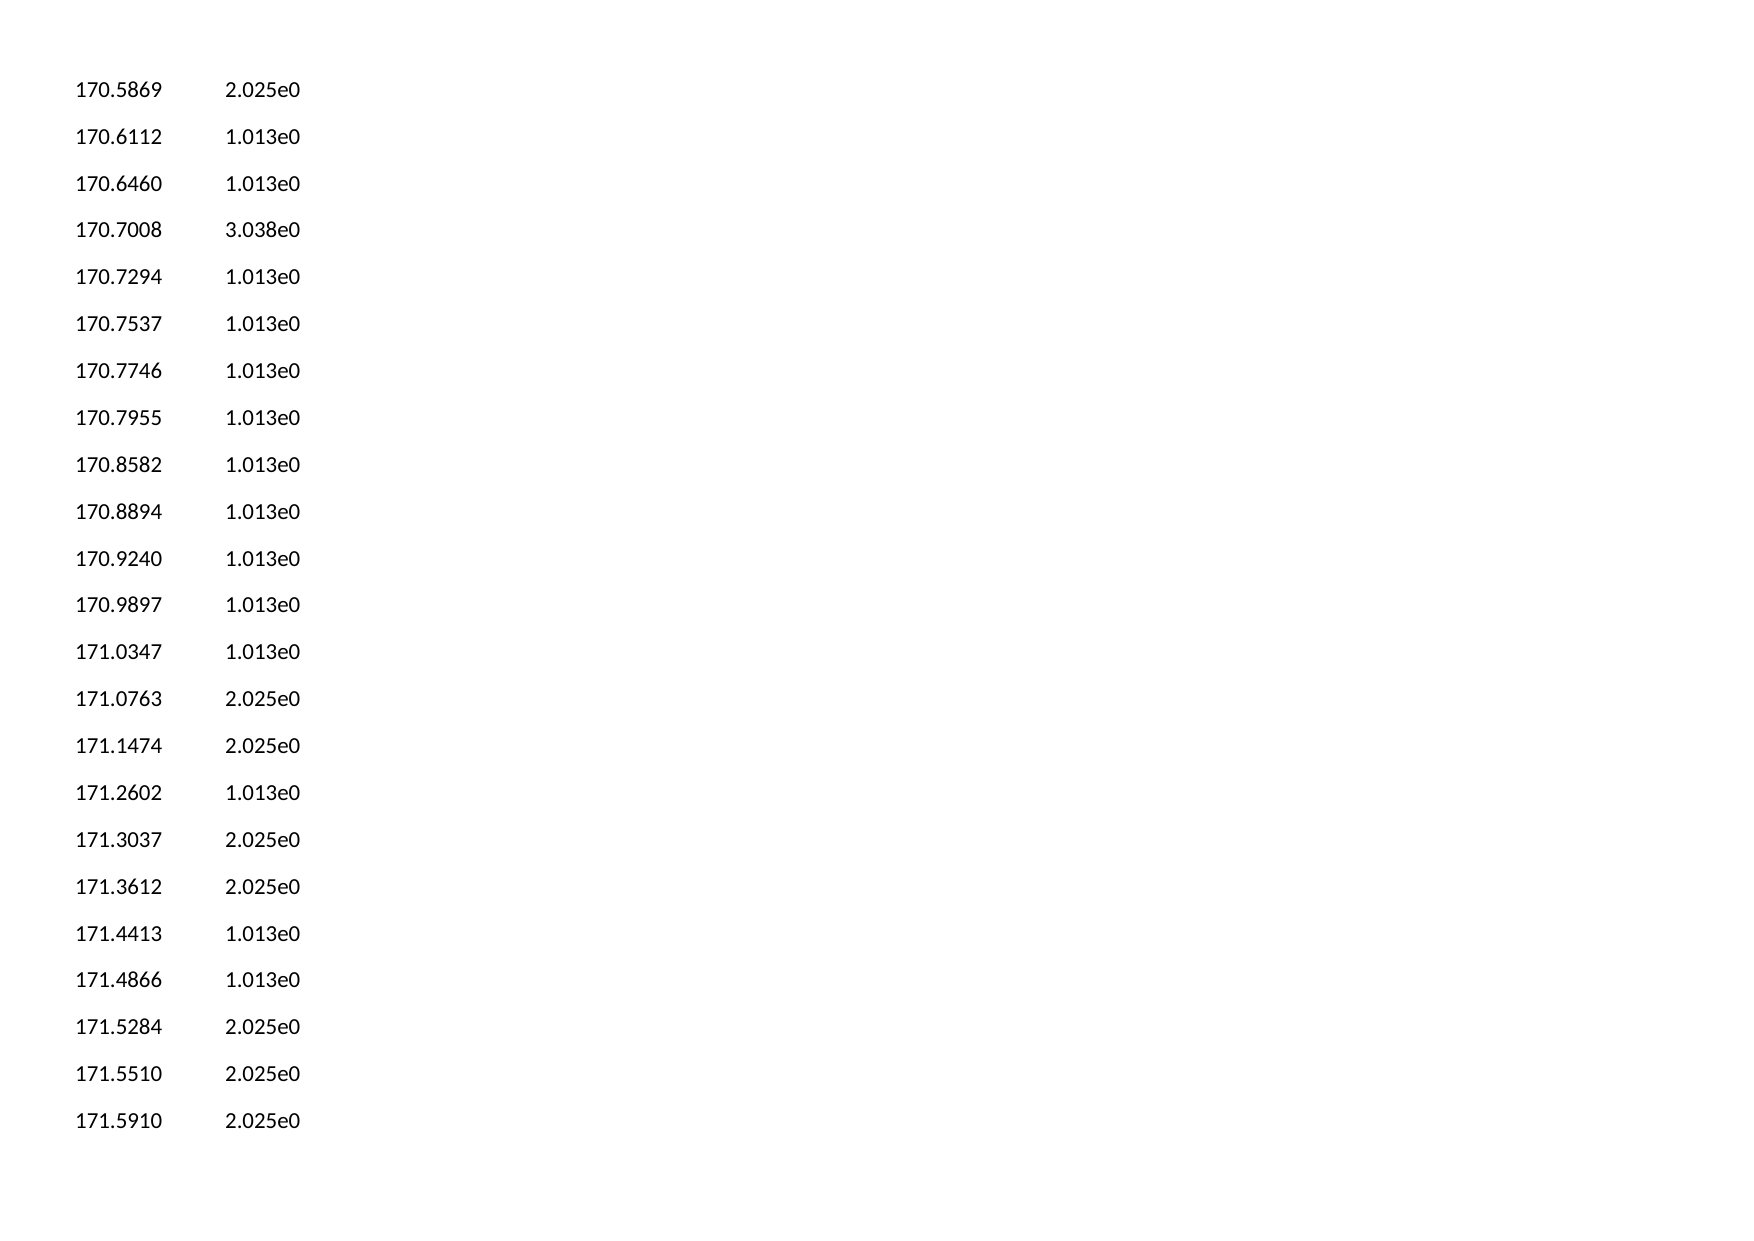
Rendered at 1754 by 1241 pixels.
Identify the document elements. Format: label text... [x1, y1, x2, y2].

text 170.9240 1.013e0 [75, 544, 1679, 572]
text 171.2602 1.013e0 [75, 778, 1679, 806]
text 171.5910 2.025e0 [75, 1106, 1679, 1134]
text 171.3612 2.025e0 [75, 872, 1679, 900]
text 170.9897 1.013e0 [75, 591, 1679, 619]
text 171.0763 2.025e0 [75, 684, 1679, 712]
text 171.0347 1.013e0 [75, 637, 1679, 666]
text 170.7008 3.038e0 [75, 216, 1679, 244]
text 171.5510 2.025e0 [75, 1059, 1679, 1087]
text 170.7746 1.013e0 [75, 356, 1679, 384]
text 171.4413 1.013e0 [75, 919, 1679, 947]
text 170.6460 1.013e0 [75, 169, 1679, 197]
text 170.8894 1.013e0 [75, 497, 1679, 525]
text 170.5869 2.025e0 [75, 75, 1679, 103]
text 171.3037 2.025e0 [75, 825, 1679, 853]
text 171.5284 2.025e0 [75, 1012, 1679, 1041]
text 170.7537 1.013e0 [75, 309, 1679, 337]
text 170.7955 1.013e0 [75, 403, 1679, 431]
text 170.7294 1.013e0 [75, 262, 1679, 291]
text 170.6112 1.013e0 [75, 122, 1679, 150]
text 171.4866 1.013e0 [75, 966, 1679, 994]
text 170.8582 1.013e0 [75, 450, 1679, 478]
text 171.1474 2.025e0 [75, 731, 1679, 759]
